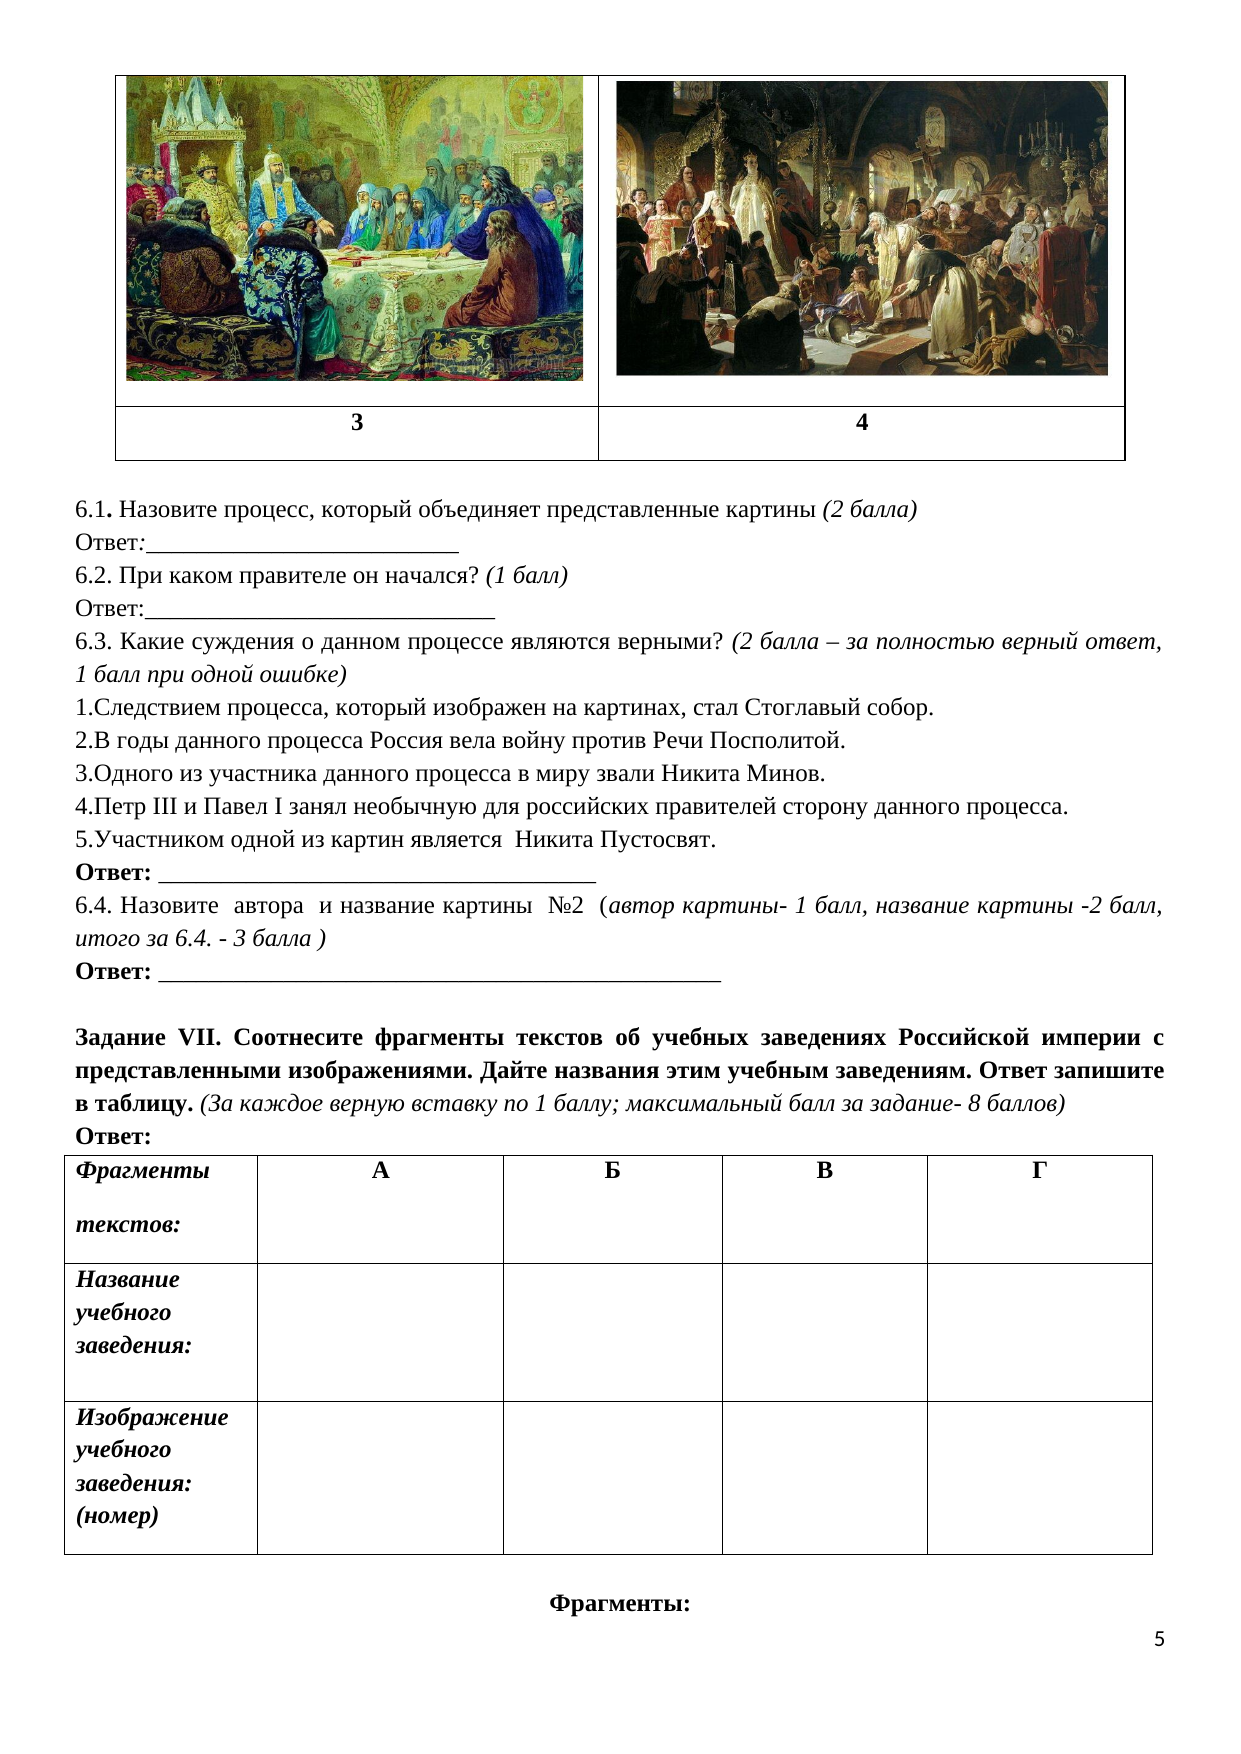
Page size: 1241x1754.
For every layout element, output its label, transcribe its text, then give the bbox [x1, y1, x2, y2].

text Ответ: ___________________________________ [75, 857, 1165, 886]
text Ответ: [75, 1121, 1165, 1150]
text 6.4. Назовите автора и название картины №2 (автор картины- 1 балл, название картины -2 балл, итого за 6.4. - 3 балла ) [75, 890, 1165, 952]
text 6.1. Назовите процесс, который объединяет представленные картины (2 балла) [75, 494, 1165, 523]
table_cell [116, 76, 598, 406]
table_header В [723, 1156, 927, 1263]
text Задание VII. Соотнесите фрагменты текстов об учебных заведениях Российской империи с представленными изображениями. Дайте названия этим учебным заведениям. Ответ запишите в таблицу. (За каждое верную вставку по 1 баллу; максимальный балл за задание- 8 баллов) [75, 1022, 1165, 1117]
text Ответ:_________________________ [75, 527, 1165, 556]
text 6.3. Какие суждения о данном процессе являются верными? (2 балла – за полностью верный ответ, 1 балл при одной ошибке) [75, 626, 1165, 688]
table_cell [599, 76, 1124, 406]
table_cell [928, 1402, 1152, 1554]
text Ответ:____________________________ [75, 593, 1165, 622]
table_cell [928, 1264, 1152, 1401]
table_cell [258, 1402, 503, 1554]
table_cell Изображение учебного заведения: (номер) [65, 1402, 257, 1554]
text 4.Петр III и Павел I занял необычную для российских правителей сторону данного процесса. [75, 791, 1165, 820]
table_header А [258, 1156, 503, 1263]
text 5.Участником одной из картин является Никита Пустосвят. [75, 824, 1165, 853]
picture [610, 76, 1114, 381]
table_cell [723, 1264, 927, 1401]
table_header Б [504, 1156, 722, 1263]
text 2.В годы данного процесса Россия вела войну против Речи Посполитой. [75, 725, 1165, 754]
table_cell [258, 1264, 503, 1401]
table_header Г [928, 1156, 1152, 1263]
table_cell 4 [599, 407, 1124, 460]
table_cell [723, 1402, 927, 1554]
text 3.Одного из участника данного процесса в миру звали Никита Минов. [75, 758, 1165, 787]
text Фрагменты: [75, 1588, 1165, 1617]
text 6.2. При каком правителе он начался? (1 балл) [75, 560, 1165, 589]
text 1.Следствием процесса, который изображен на картинах, стал Стоглавый собор. [75, 692, 1165, 721]
picture [126, 76, 584, 381]
text Ответ: _____________________________________________ [75, 956, 1165, 985]
table_cell [504, 1402, 722, 1554]
table_cell [504, 1264, 722, 1401]
table_cell 3 [116, 407, 598, 460]
table_cell Название учебного заведения: [65, 1264, 257, 1401]
table_header Фрагменты текстов: [65, 1156, 257, 1263]
